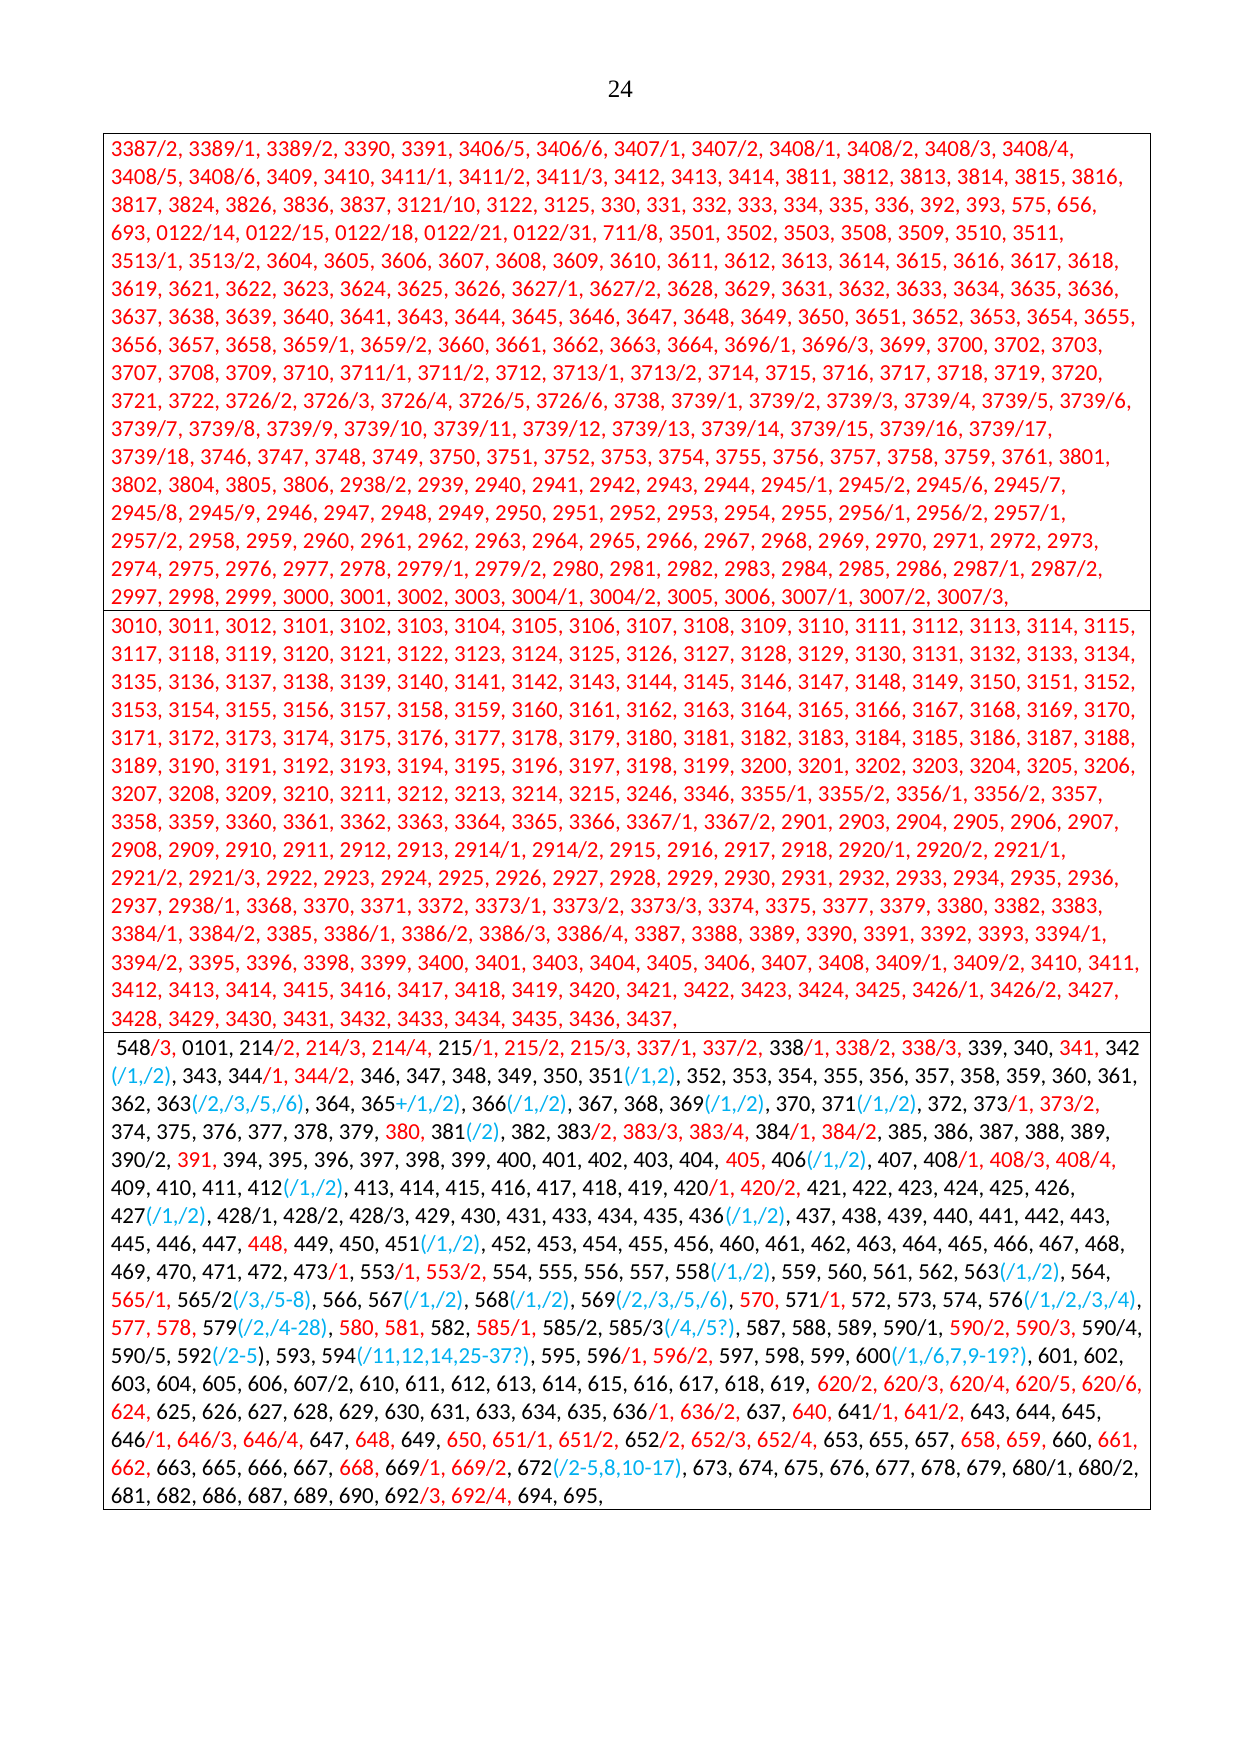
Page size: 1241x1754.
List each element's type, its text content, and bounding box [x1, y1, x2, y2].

table_cell 3010, 3011, 3012, 3101, 3102, 3103, 3104, 3105, 3106, 3107, 3108, 3109, 3110, 3111, 3112, 3113, 3114, 3115, 3117, 3118, 3119, 3120, 3121, 3122, 3123, 3124, 3125, 3126, 3127, 3128, 3129, 3130, 3131, 3132, 3133, 3134, 3135, 3136, 3137, 3138, 3139, 3140, 3141, 3142, 3143, 3144, 3145, 3146, 3147, 3148, 3149, 3150, 3151, 3152, 3153, 3154, 3155, 3156, 3157, 3158, 3159, 3160, 3161, 3162, 3163, 3164, 3165, 3166, 3167, 3168, 3169, 3170, 3171, 3172, 3173, 3174, 3175, 3176, 3177, 3178, 3179, 3180, 3181, 3182, 3183, 3184, 3185, 3186, 3187, 3188, 3189, 3190, 3191, 3192, 3193, 3194, 3195, 3196, 3197, 3198, 3199, 3200, 3201, 3202, 3203, 3204, 3205, 3206, 3207, 3208, 3209, 3210, 3211, 3212, 3213, 3214, 3215, 3246, 3346, 3355/1, 3355/2, 3356/1, 3356/2, 3357, 3358, 3359, 3360, 3361, 3362, 3363, 3364, 3365, 3366, 3367/1, 3367/2, 2901, 2903, 2904, 2905, 2906, 2907, 2908, 2909, 2910, 2911, 2912, 2913, 2914/1, 2914/2, 2915, 2916, 2917, 2918, 2920/1, 2920/2, 2921/1, 2921/2, 2921/3, 2922, 2923, 2924, 2925, 2926, 2927, 2928, 2929, 2930, 2931, 2932, 2933, 2934, 2935, 2936, 2937, 2938/1, 3368, 3370, 3371, 3372, 3373/1, 3373/2, 3373/3, 3374, 3375, 3377, 3379, 3380, 3382, 3383, 3384/1, 3384/2, 3385, 3386/1, 3386/2, 3386/3, 3386/4, 3387, 3388, 3389, 3390, 3391, 3392, 3393, 3394/1, 3394/2, 3395, 3396, 3398, 3399, 3400, 3401, 3403, 3404, 3405, 3406, 3407, 3408, 3409/1, 3409/2, 3410, 3411, 3412, 3413, 3414, 3415, 3416, 3417, 3418, 3419, 3420, 3421, 3422, 3423, 3424, 3425, 3426/1, 3426/2, 3427, 3428, 3429, 3430, 3431, 3432, 3433, 3434, 3435, 3436, 3437, [104, 611, 1150, 1032]
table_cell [104, 134, 1150, 610]
table_cell 548/3, 0101, 214/2, 214/3, 214/4, 215/1, 215/2, 215/3, 337/1, 337/2, 338/1, 338/2, 338/3, 339, 340, 341, 342 (/1,/2), 343, 344/1, 344/2, 346, 347, 348, 349, 350, 351(/1,2), 352, 353, 354, 355, 356, 357, 358, 359, 360, 361, 362, 363(/2,/3,/5,/6), 364, 365+/1,/2), 366(/1,/2), 367, 368, 369(/1,/2), 370, 371(/1,/2), 372, 373/1, 373/2, 374, 375, 376, 377, 378, 379, 380, 381(/2), 382, 383/2, 383/3, 383/4, 384/1, 384/2, 385, 386, 387, 388, 389, 390/2, 391, 394, 395, 396, 397, 398, 399, 400, 401, 402, 403, 404, 405, 406(/1,/2), 407, 408/1, 408/3, 408/4, 409, 410, 411, 412(/1,/2), 413, 414, 415, 416, 417, 418, 419, 420/1, 420/2, 421, 422, 423, 424, 425, 426, 427(/1,/2), 428/1, 428/2, 428/3, 429, 430, 431, 433, 434, 435, 436(/1,/2), 437, 438, 439, 440, 441, 442, 443, 445, 446, 447, 448, 449, 450, 451(/1,/2), 452, 453, 454, 455, 456, 460, 461, 462, 463, 464, 465, 466, 467, 468, 469, 470, 471, 472, 473/1, 553/1, 553/2, 554, 555, 556, 557, 558(/1,/2), 559, 560, 561, 562, 563(/1,/2), 564, 565/1, 565/2(/3,/5-8), 566, 567(/1,/2), 568(/1,/2), 569(/2,/3,/5,/6), 570, 571/1, 572, 573, 574, 576(/1,/2,/3,/4), 577, 578, 579(/2,/4-28), 580, 581, 582, 585/1, 585/2, 585/3(/4,/5?), 587, 588, 589, 590/1, 590/2, 590/3, 590/4, 590/5, 592(/2-5), 593, 594(/11,12,14,25-37?), 595, 596/1, 596/2, 597, 598, 599, 600(/1,/6,7,9-19?), 601, 602, 603, 604, 605, 606, 607/2, 610, 611, 612, 613, 614, 615, 616, 617, 618, 619, 620/2, 620/3, 620/4, 620/5, 620/6, 624, 625, 626, 627, 628, 629, 630, 631, 633, 634, 635, 636/1, 636/2, 637, 640, 641/1, 641/2, 643, 644, 645, 646/1, 646/3, 646/4, 647, 648, 649, 650, 651/1, 651/2, 652/2, 652/3, 652/4, 653, 655, 657, 658, 659, 660, 661, 662, 663, 665, 666, 667, 668, 669/1, 669/2, 672(/2-5,8,10-17), 673, 674, 675, 676, 677, 678, 679, 680/1, 680/2, 681, 682, 686, 687, 689, 690, 692/3, 692/4, 694, 695, [104, 1033, 1150, 1509]
